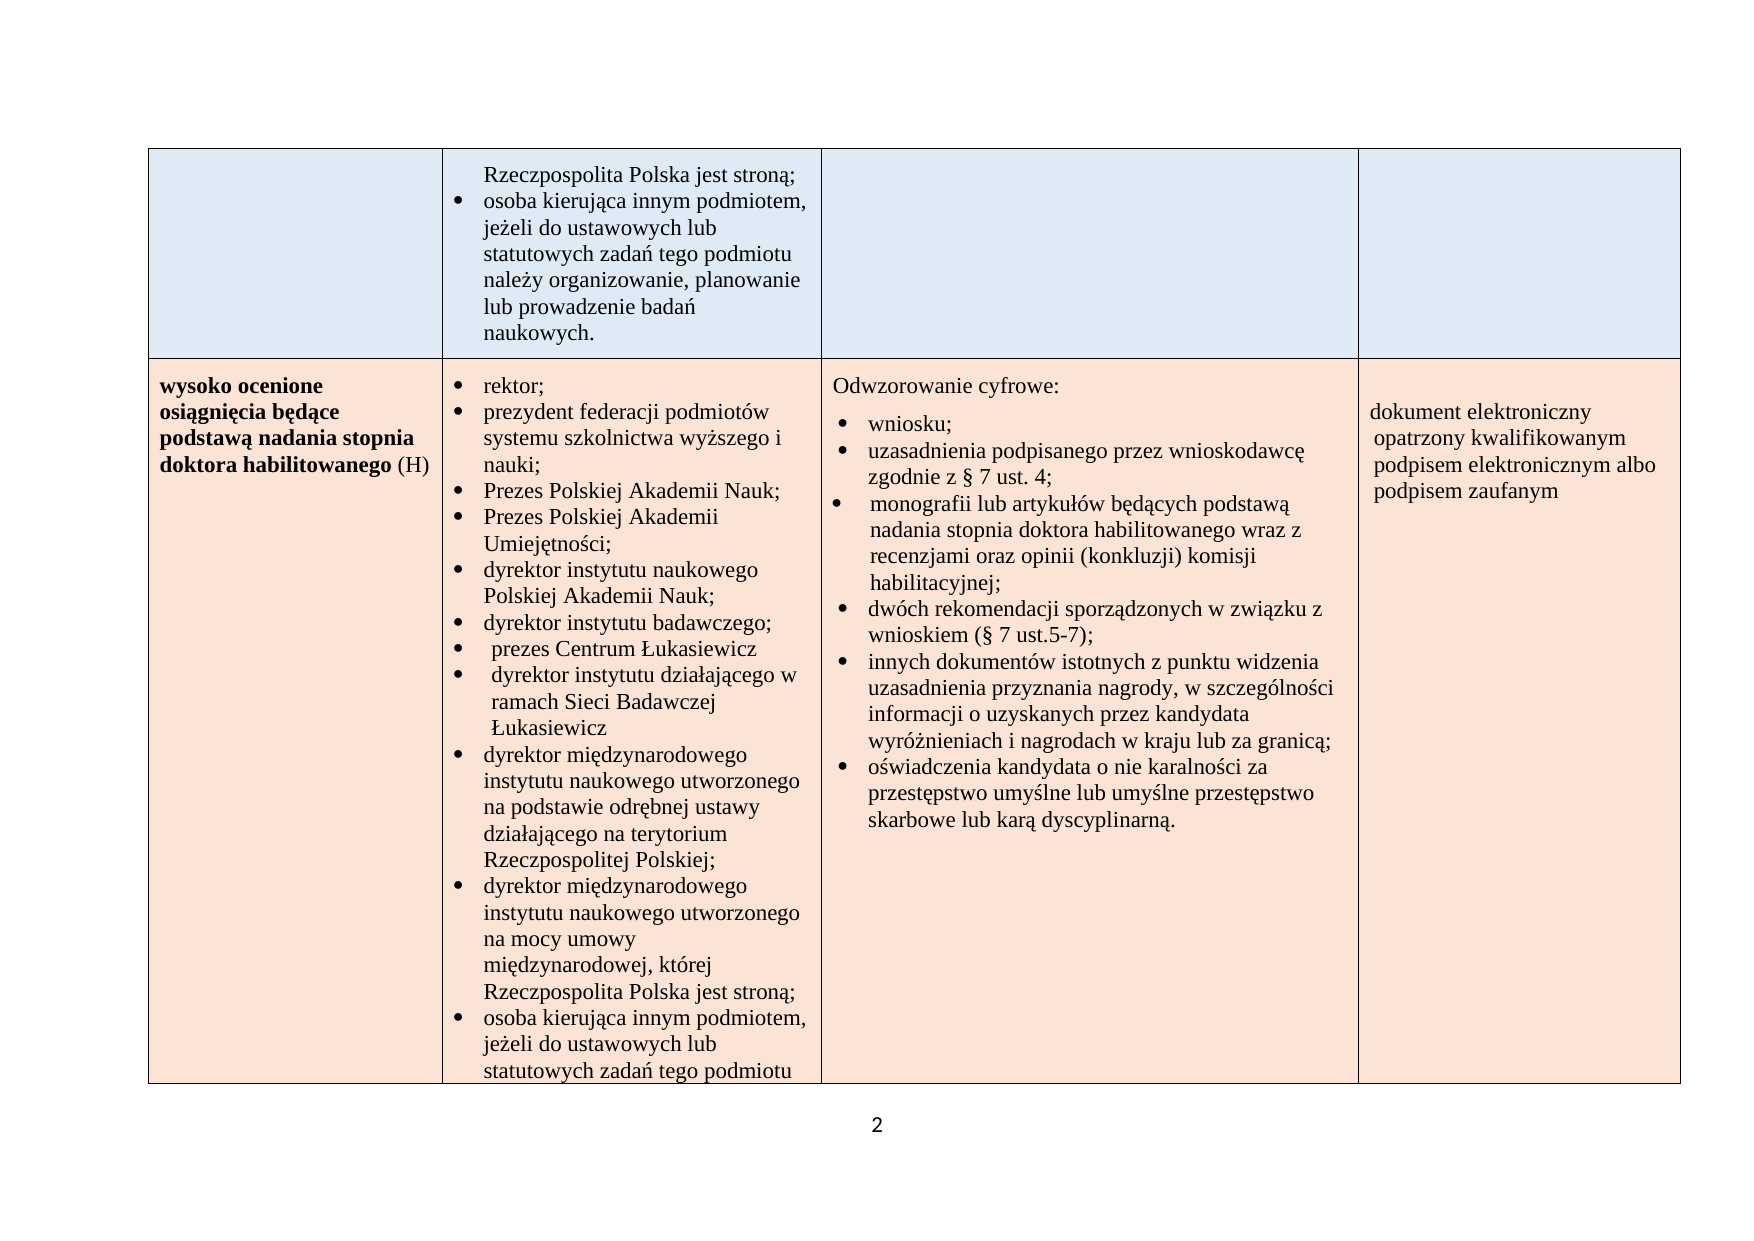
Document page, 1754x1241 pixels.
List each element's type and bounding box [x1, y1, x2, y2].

table_cell [149, 359, 442, 1083]
table_cell [1359, 359, 1680, 1083]
table_cell [443, 149, 821, 358]
table_cell [822, 149, 1358, 358]
table_cell [149, 149, 442, 358]
table_cell [443, 359, 821, 1083]
table_cell [1359, 149, 1680, 358]
table_cell [822, 359, 1358, 1083]
